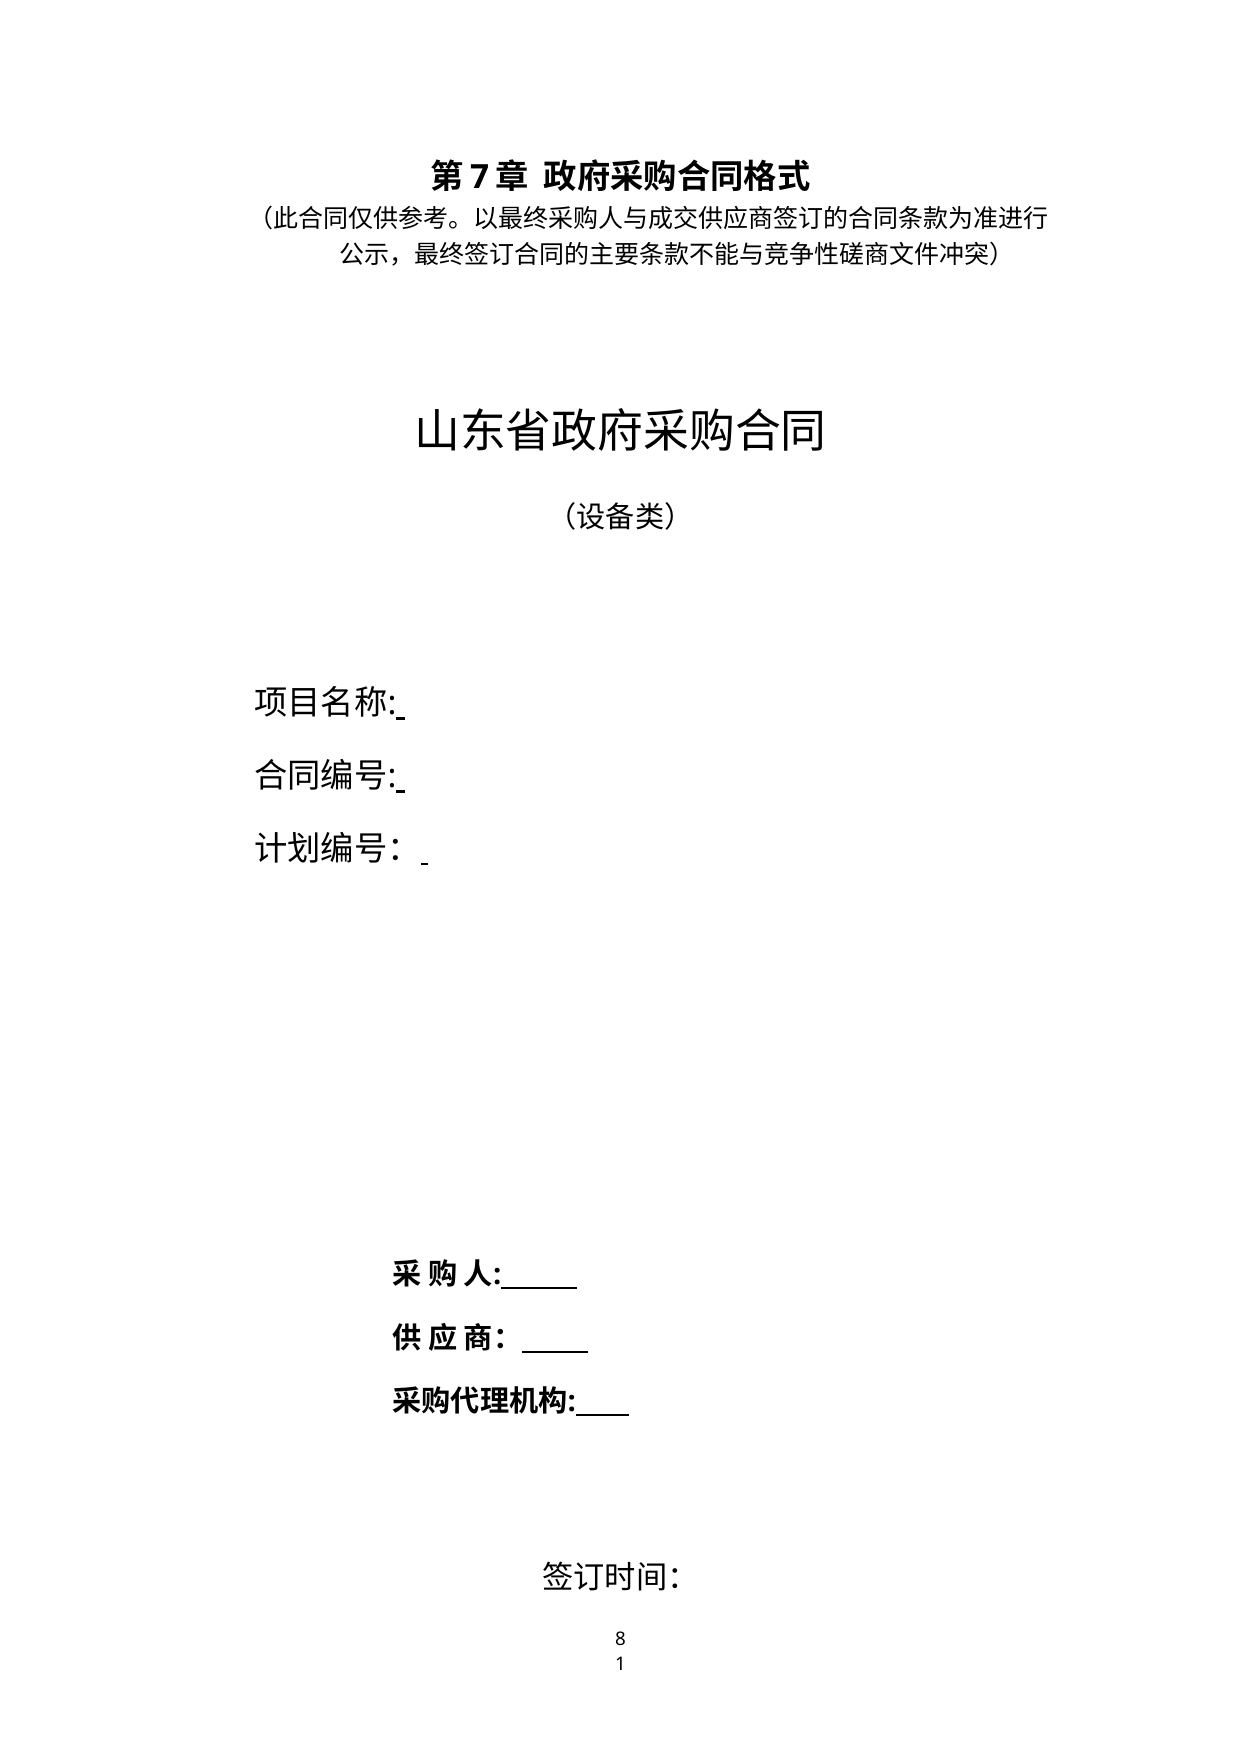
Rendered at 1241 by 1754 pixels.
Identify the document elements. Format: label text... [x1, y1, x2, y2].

text 山东省政府采购合同 [187, 394, 1053, 461]
text （设备类） [187, 494, 1053, 536]
text 项目名称: [187, 676, 1053, 724]
text 采 购 人: [187, 1251, 1053, 1293]
text （此合同仅供参考。以最终采购人与成交供应商签订的合同条款为准进行公示，最终签订合同的主要条款不能与竞争性磋商文件冲突） [243, 198, 1053, 271]
text 采购代理机构: [187, 1378, 1053, 1420]
text 计划编号： [187, 821, 1053, 869]
subtitle 第7章 政府采购合同格式 [187, 150, 1053, 198]
text 合同编号: [187, 749, 1053, 797]
text 供 应 商： [187, 1314, 1053, 1357]
text 签订时间： [187, 1552, 1053, 1597]
